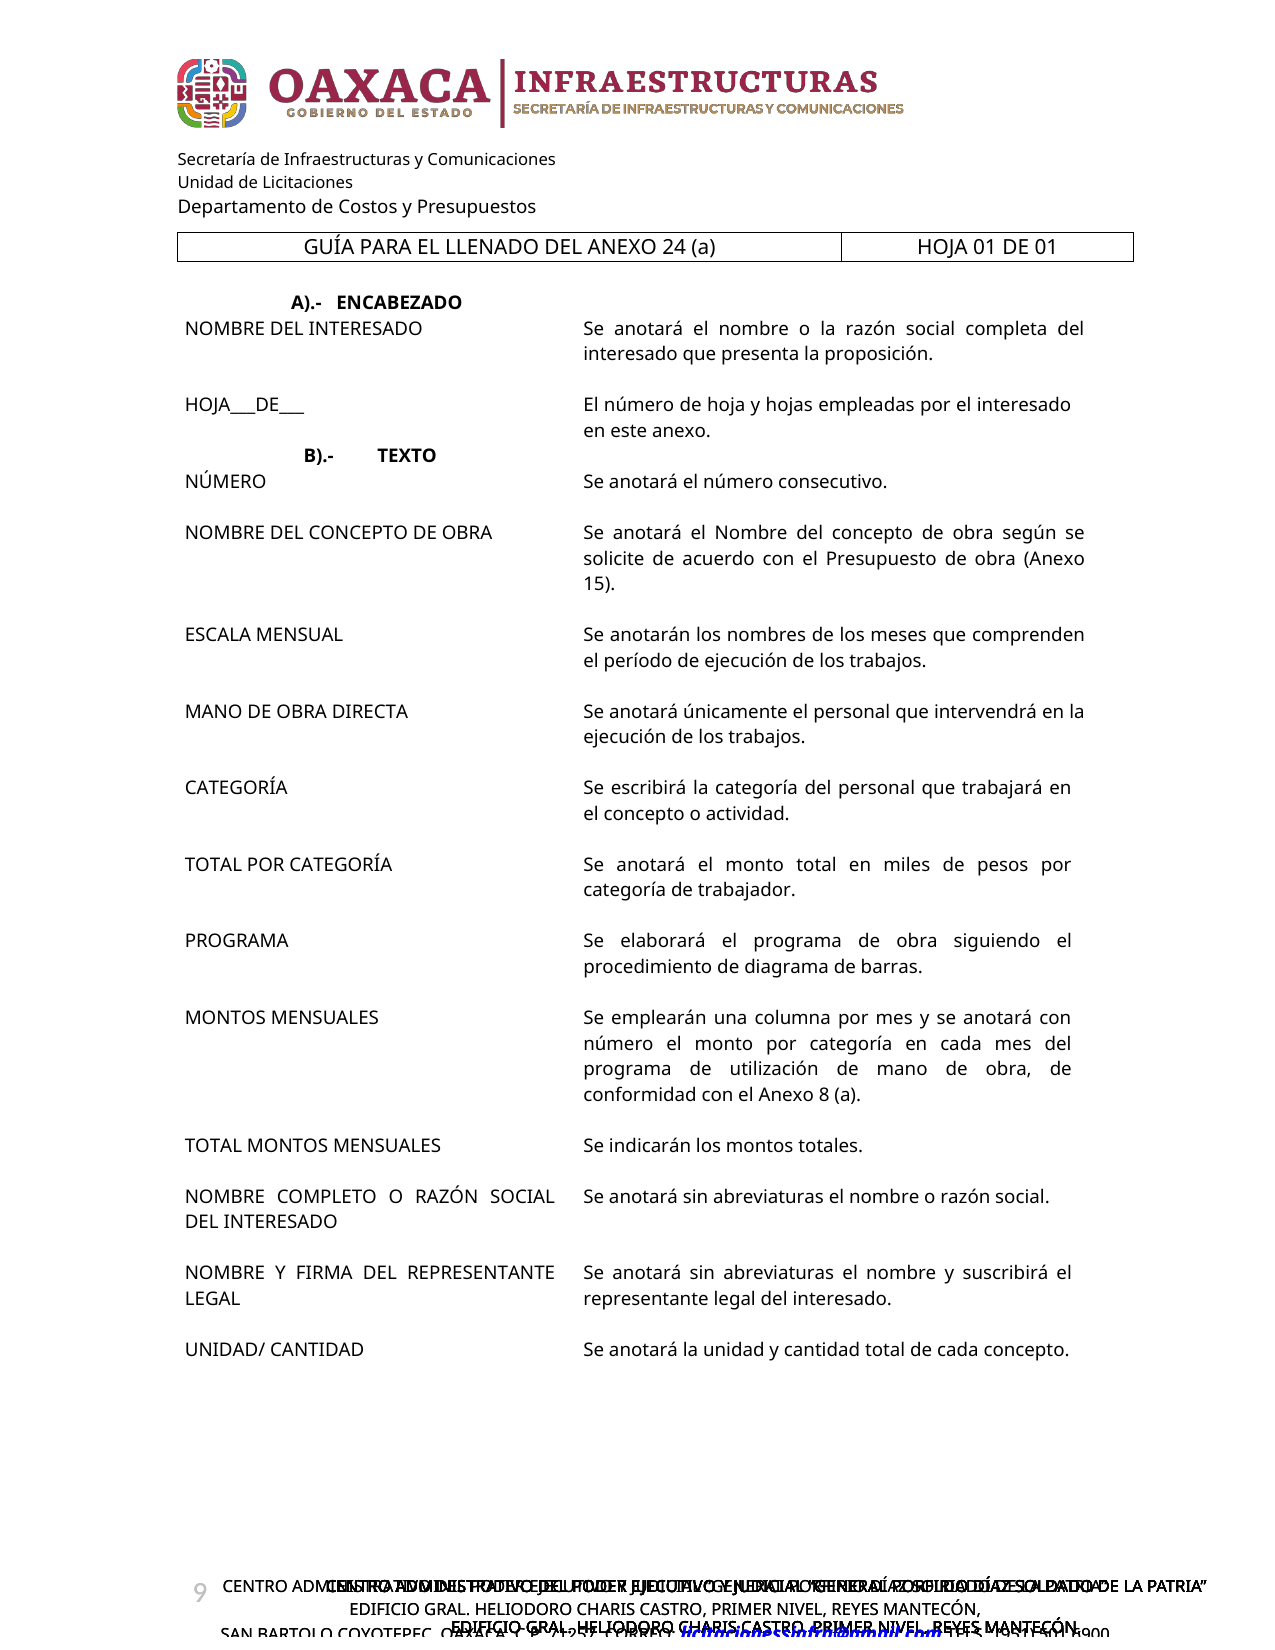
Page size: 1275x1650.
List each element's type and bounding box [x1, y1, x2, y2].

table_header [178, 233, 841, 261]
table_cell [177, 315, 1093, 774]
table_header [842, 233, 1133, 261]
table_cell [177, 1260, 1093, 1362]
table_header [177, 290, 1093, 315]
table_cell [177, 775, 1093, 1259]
picture [177, 59, 928, 130]
